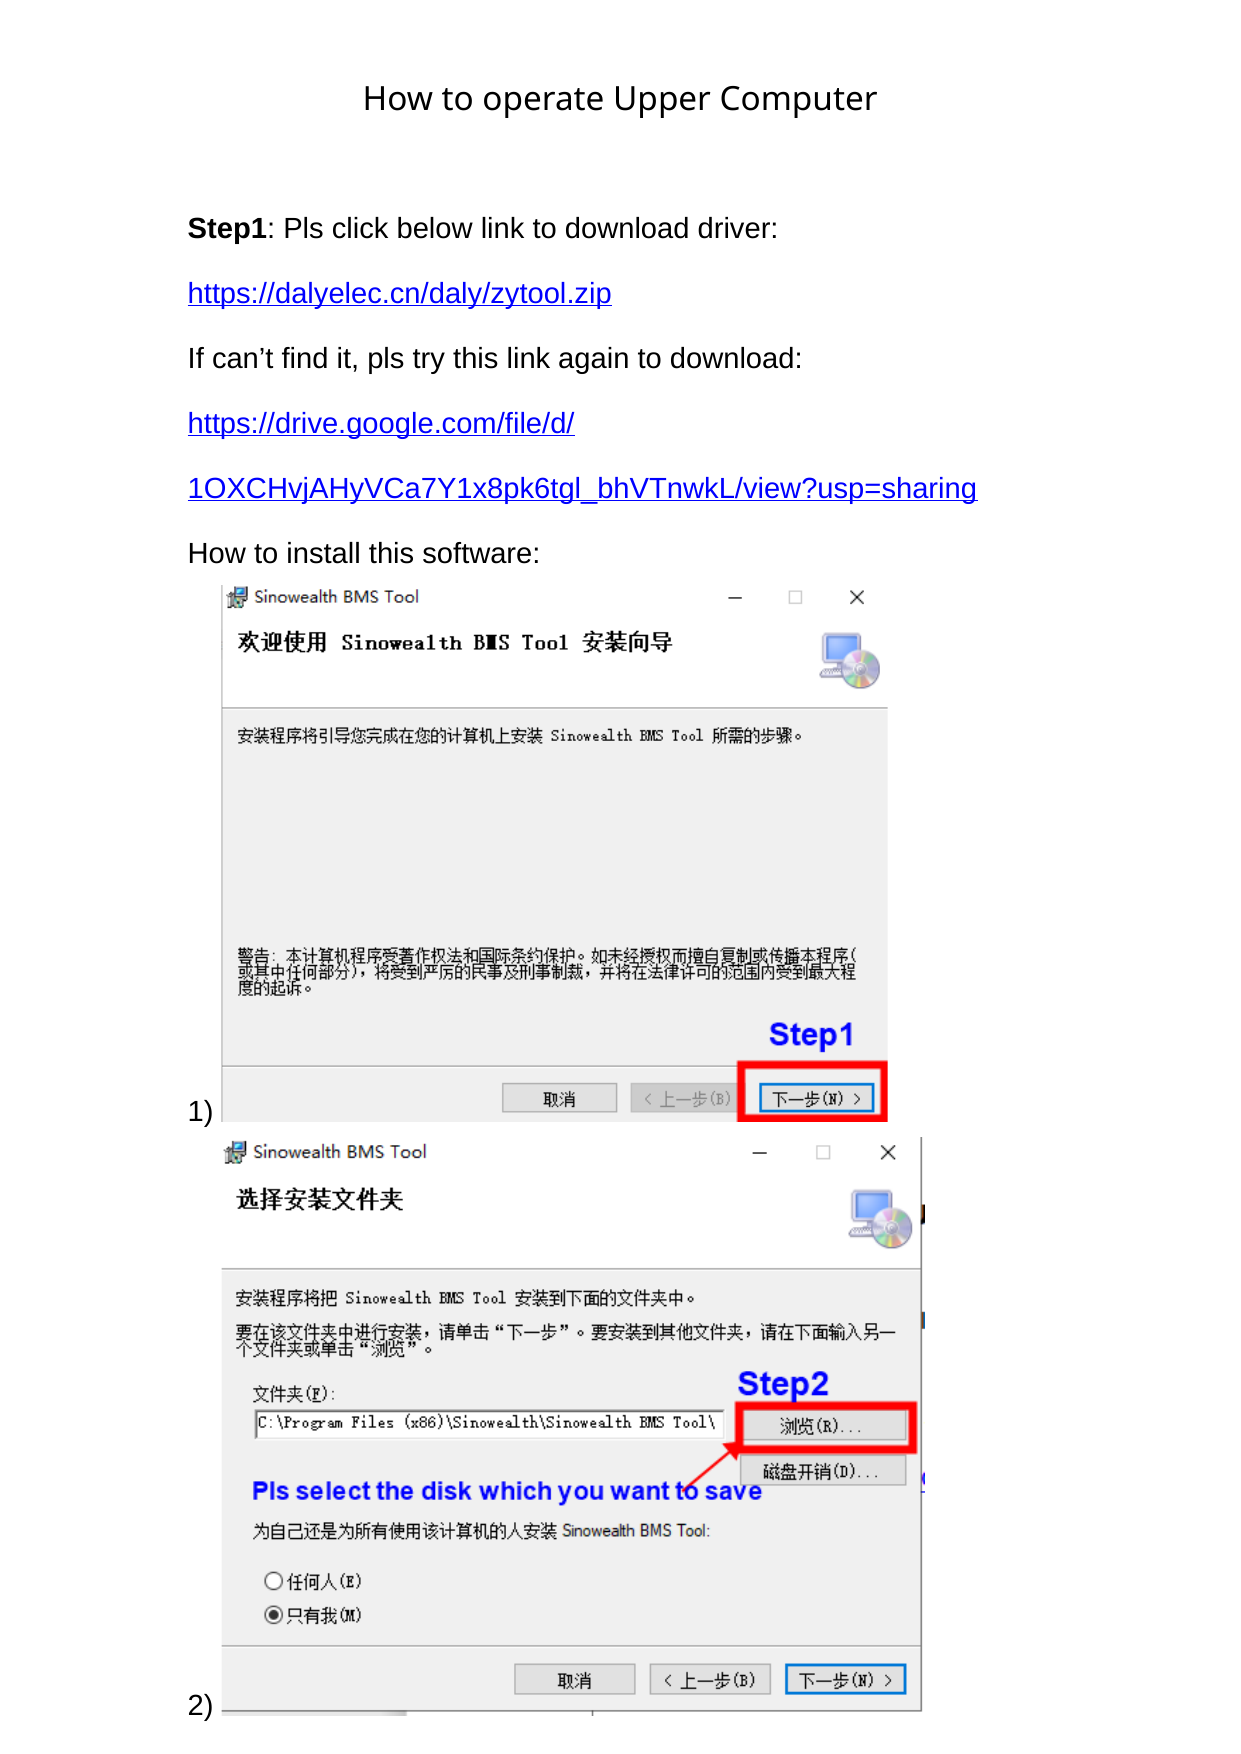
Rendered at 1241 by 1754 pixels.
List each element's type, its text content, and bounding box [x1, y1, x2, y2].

text https://drive.google.com/file/d/1OXCHvjAHyVCa7Y1x8pk6tgl_bhVTnwkL/view?usp=sharing [187, 390, 1053, 520]
text https://dalyelec.cn/daly/zytool.zip [187, 260, 1053, 325]
picture [221, 1137, 925, 1716]
text If can’t find it, pls try this link again to download: [187, 325, 1053, 390]
text How to install this software: [187, 520, 1053, 585]
text How to operate Upper Computer [187, 65, 1053, 130]
text Step1: Pls click below link to download driver: [187, 195, 1053, 260]
picture [221, 585, 888, 1122]
